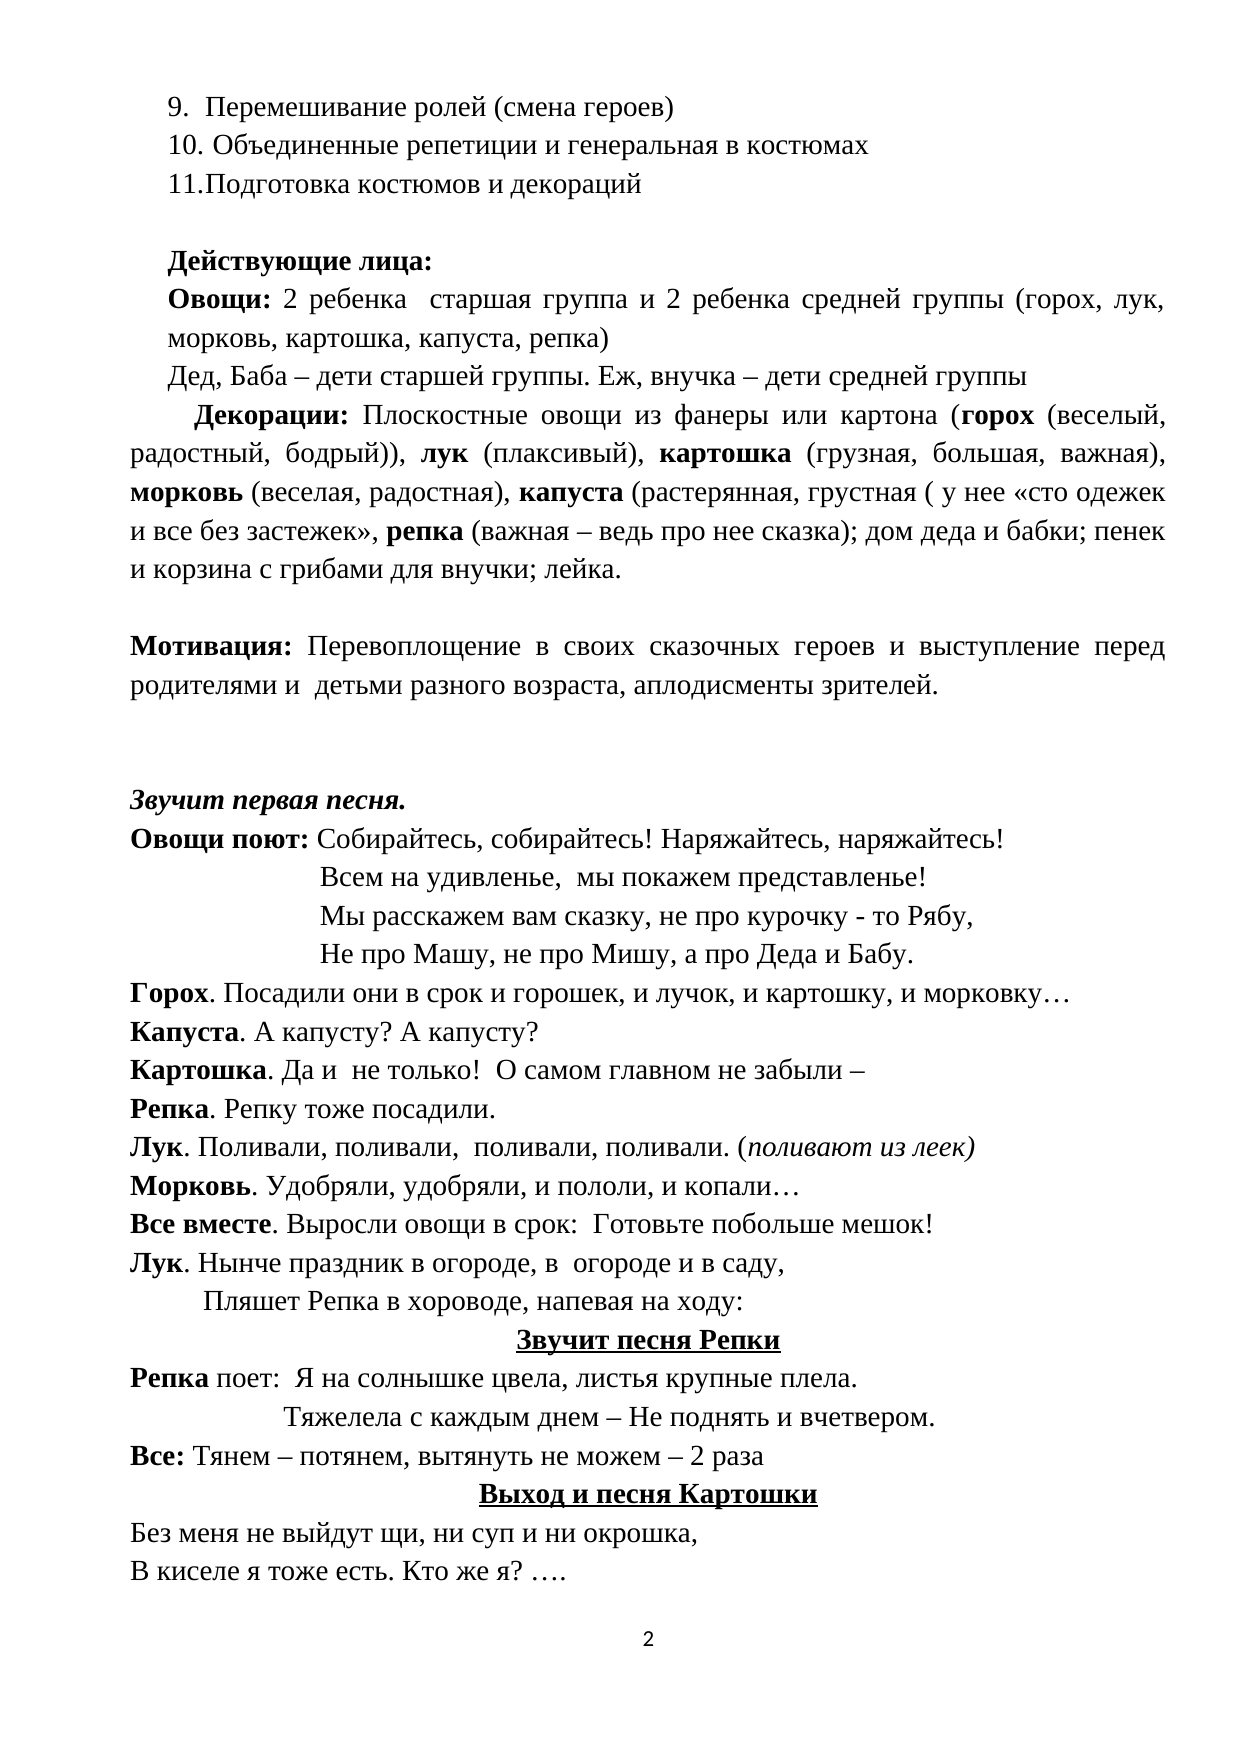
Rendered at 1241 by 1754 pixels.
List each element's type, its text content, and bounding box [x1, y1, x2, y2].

text Морковь. Удобряли, удобряли, и пололи, и копали… [130, 1168, 1166, 1201]
text Звучит первая песня. [130, 782, 1166, 816]
text Репка. Репку тоже посадили. [130, 1091, 1166, 1124]
list Объединенные репетиции и генеральная в костюмах [167, 127, 1166, 161]
text Овощи: 2 ребенка старшая группа и 2 ребенка средней группы (горох, лук, морковь, картошка, капуста, репка) [167, 281, 1166, 353]
text Тяжелела с каждым днем – Не поднять и вчетвером. [130, 1399, 1166, 1433]
text Не про Машу, не про Мишу, а про Деда и Бабу. [130, 937, 1166, 970]
text Действующие лица: [167, 243, 1166, 276]
text Мотивация: Перевоплощение в своих сказочных героев и выступление перед родителями и детьми разного возраста, аплодисменты зрителей. [130, 628, 1166, 700]
text Декорации: Плоскостные овощи из фанеры или картона (горох (веселый, радостный, бодрый)), лук (плаксивый), картошка (грузная, большая, важная), морковь (веселая, радостная), капуста (растерянная, грустная ( у нее «сто одежек и все без застежек», репка (важная – ведь про нее сказка); дом деда и бабки; пенек и корзина с грибами для внучки; лейка. [130, 397, 1166, 585]
text Все вместе. Выросли овощи в срок: Готовьте побольше мешок! [130, 1206, 1166, 1240]
text Все: Тянем – потянем, вытянуть не можем – 2 раза [130, 1438, 1166, 1471]
text Пляшет Репка в хороводе, напевая на ходу: [130, 1283, 1166, 1317]
text Выход и песня Картошки [130, 1476, 1166, 1510]
text Репка поет: Я на солнышке цвела, листья крупные плела. [130, 1361, 1166, 1394]
text Звучит песня Репки [130, 1322, 1166, 1356]
text Лук. Нынче праздник в огороде, в огороде и в саду, [130, 1245, 1166, 1278]
text Картошка. Да и не только! О самом главном не забыли – [130, 1052, 1166, 1086]
list Подготовка костюмов и декораций [167, 166, 1166, 199]
text Горох. Посадили они в срок и горошек, и лучок, и картошку, и морковку… [130, 975, 1166, 1009]
list Перемешивание ролей (смена героев) [167, 89, 1166, 122]
text В киселе я тоже есть. Кто же я? …. [56, 1553, 1166, 1587]
text Мы расскажем вам сказку, не про курочку - то Рябу, [130, 898, 1166, 932]
text Овощи поют: Собирайтесь, собирайтесь! Наряжайтесь, наряжайтесь! [130, 821, 1166, 854]
text Всем на удивленье, мы покажем представленье! [130, 859, 1166, 893]
text Без меня не выйдут щи, ни суп и ни окрошка, [130, 1515, 1166, 1548]
text Дед, Баба – дети старшей группы. Еж, внучка – дети средней группы [167, 358, 1166, 392]
text Лук. Поливали, поливали, поливали, поливали. (поливают из леек) [130, 1129, 1166, 1163]
text Капуста. А капусту? А капусту? [130, 1014, 1166, 1047]
